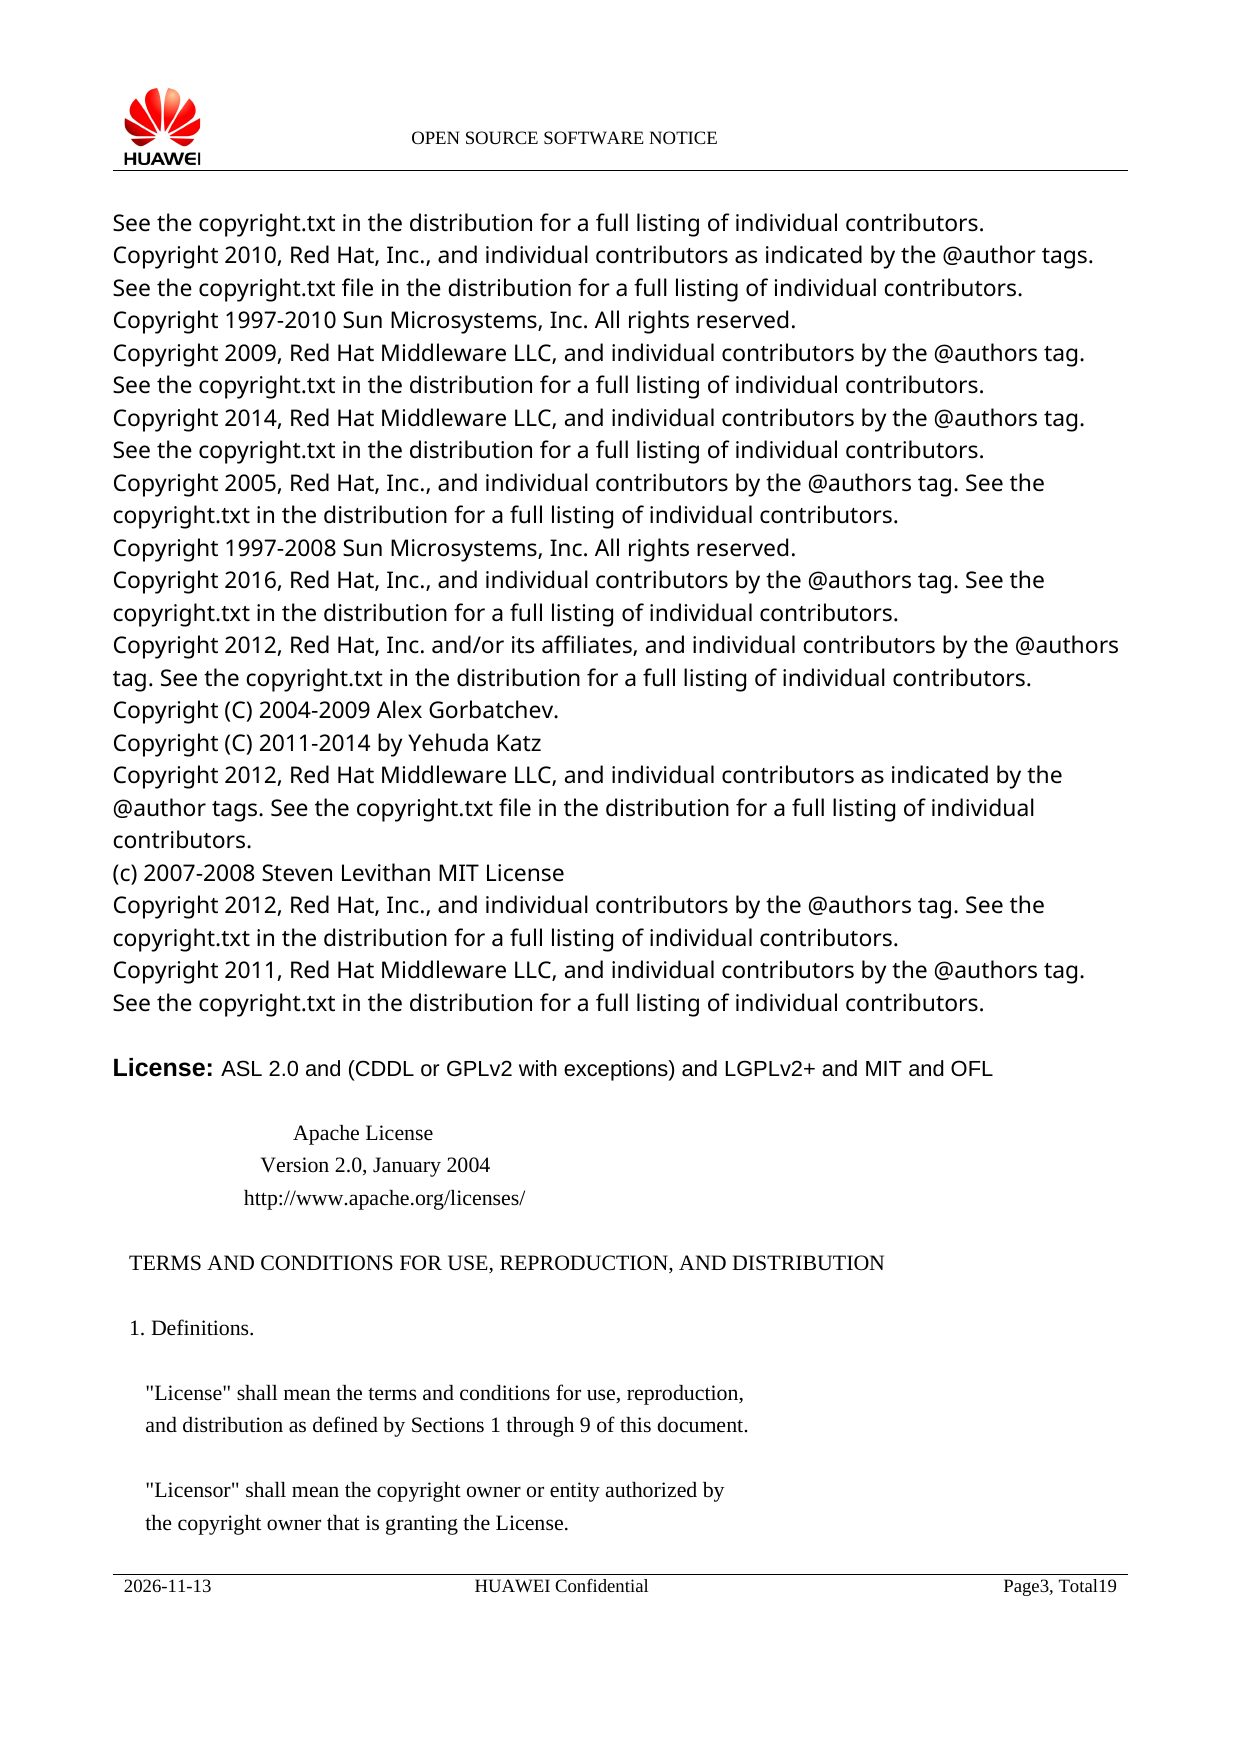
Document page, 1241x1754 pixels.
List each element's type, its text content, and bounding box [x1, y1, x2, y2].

text License: ASL 2.0 and (CDDL or GPLv2 with exceptions) and LGPLv2+ and MIT and OFL [112, 1051, 1128, 1084]
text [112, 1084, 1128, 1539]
picture [124, 88, 201, 165]
